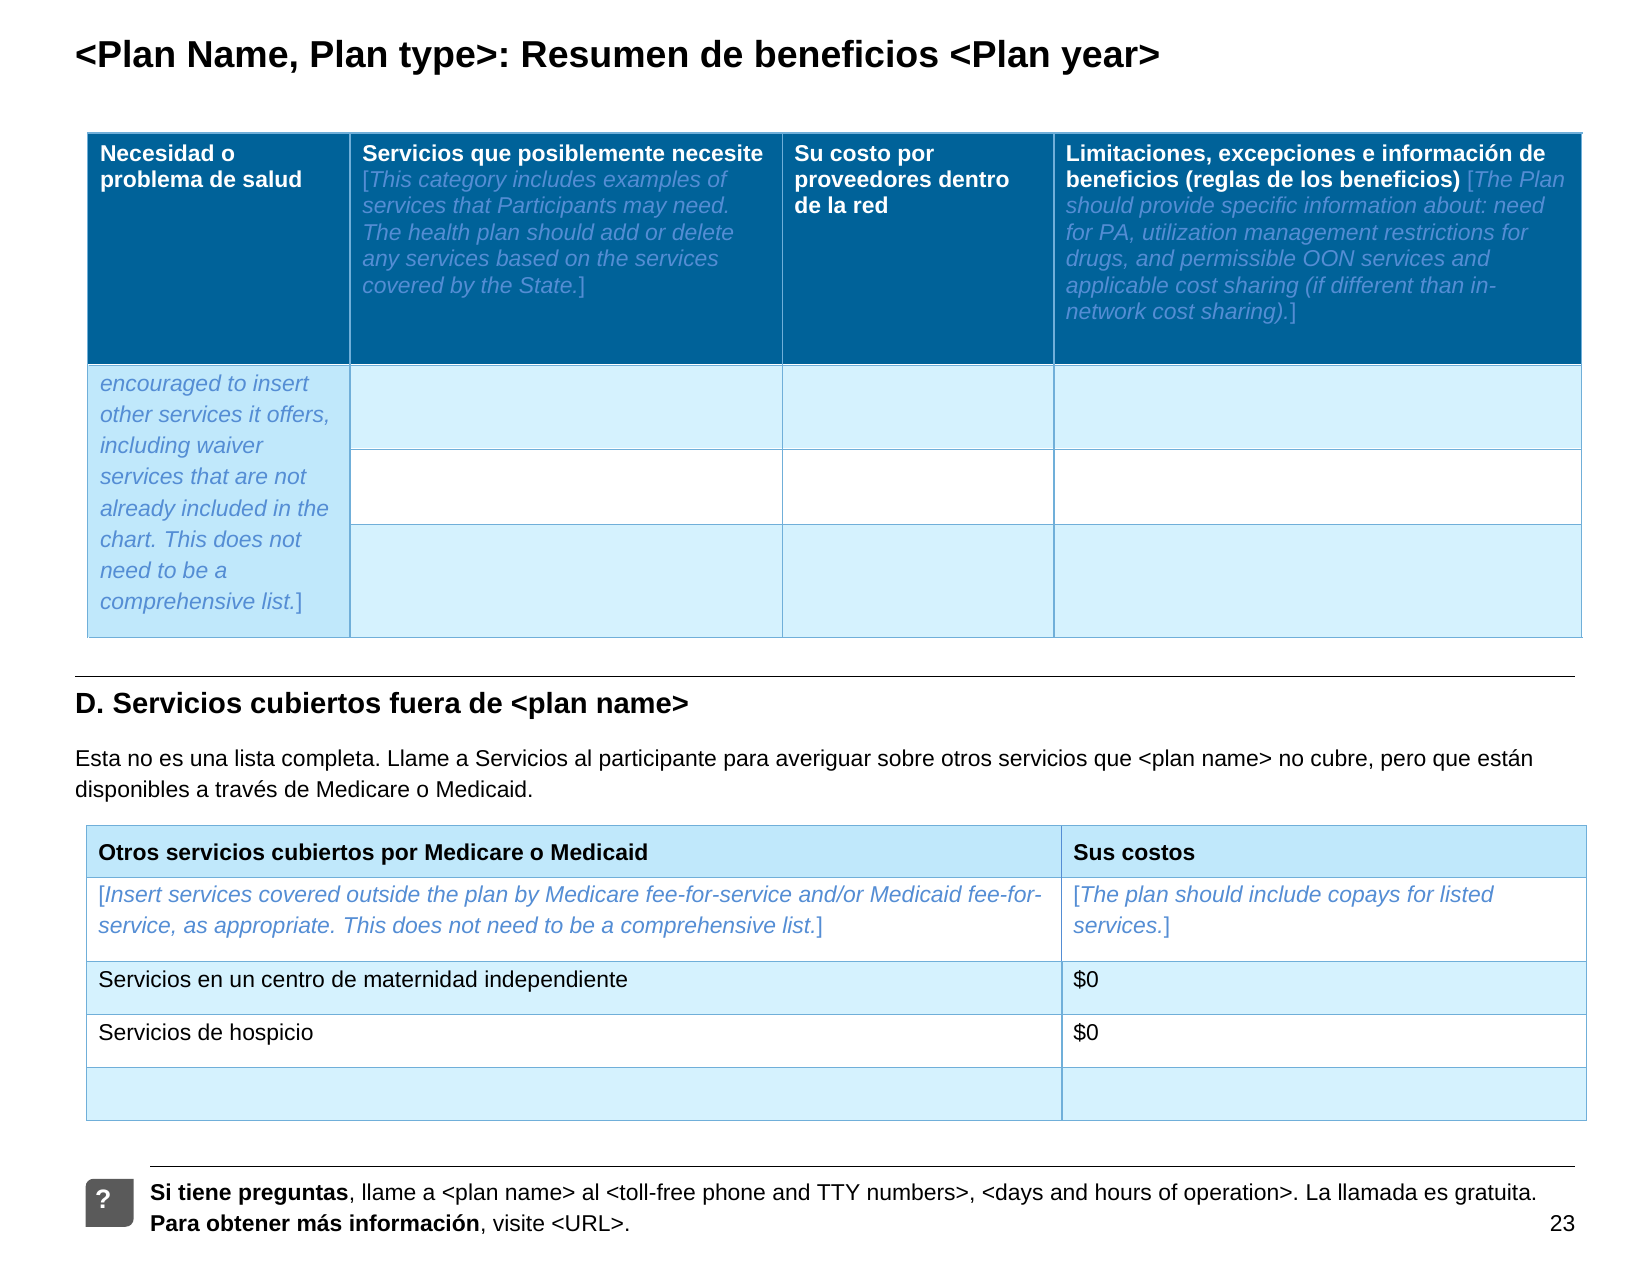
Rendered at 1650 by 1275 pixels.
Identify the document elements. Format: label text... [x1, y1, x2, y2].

table_header Necesidad o problema de salud [88, 134, 349, 364]
table_cell $0 [1063, 962, 1586, 1014]
table_cell [783, 450, 1053, 523]
table_cell [87, 1068, 1061, 1120]
table_cell [351, 450, 782, 523]
table_cell [1055, 366, 1581, 448]
table_cell [The plan should include copays for listed services.] [1062, 878, 1586, 961]
table_cell [1055, 450, 1581, 523]
table_cell [351, 366, 782, 448]
table_header Limitaciones, excepciones e información de beneficios (reglas de los beneficios) [The Plan should provide specific information about: need for PA, utilization management restrictions for drugs, and permissible OON services and applicable cost sharing (if different than in-network cost sharing).] [1055, 134, 1581, 364]
table_cell Servicios de hospicio [87, 1015, 1061, 1067]
table_cell [1055, 525, 1581, 637]
table_cell [351, 525, 782, 637]
table_header Servicios que posiblemente necesite [This category includes examples of services that Participants may need. The health plan should add or delete any services based on the services covered by the State.] [351, 134, 782, 364]
table_header Sus costos [1062, 826, 1586, 877]
table_cell [1063, 1068, 1586, 1120]
table_cell $0 [1063, 1015, 1586, 1067]
table_cell [Insert services covered outside the plan by Medicare fee-for-service and/or Medicaid fee-for-service, as appropriate. This does not need to be a comprehensive list.] [87, 878, 1061, 961]
text Esta no es una lista completa. Llame a Servicios al participante para averiguar sobre otros servicios que <plan name> no cubre, pero que están disponibles a través de Medicare o Medicaid. [75, 742, 1575, 804]
table_header Su costo por proveedores dentro de la red [783, 134, 1053, 364]
table_cell [783, 366, 1053, 448]
table_header Otros servicios cubiertos por Medicare o Medicaid [87, 826, 1061, 877]
subtitle Servicios cubiertos fuera de <plan name> [75, 677, 1575, 721]
table_cell [783, 525, 1053, 637]
table_cell Servicios en un centro de maternidad independiente [87, 962, 1061, 1014]
